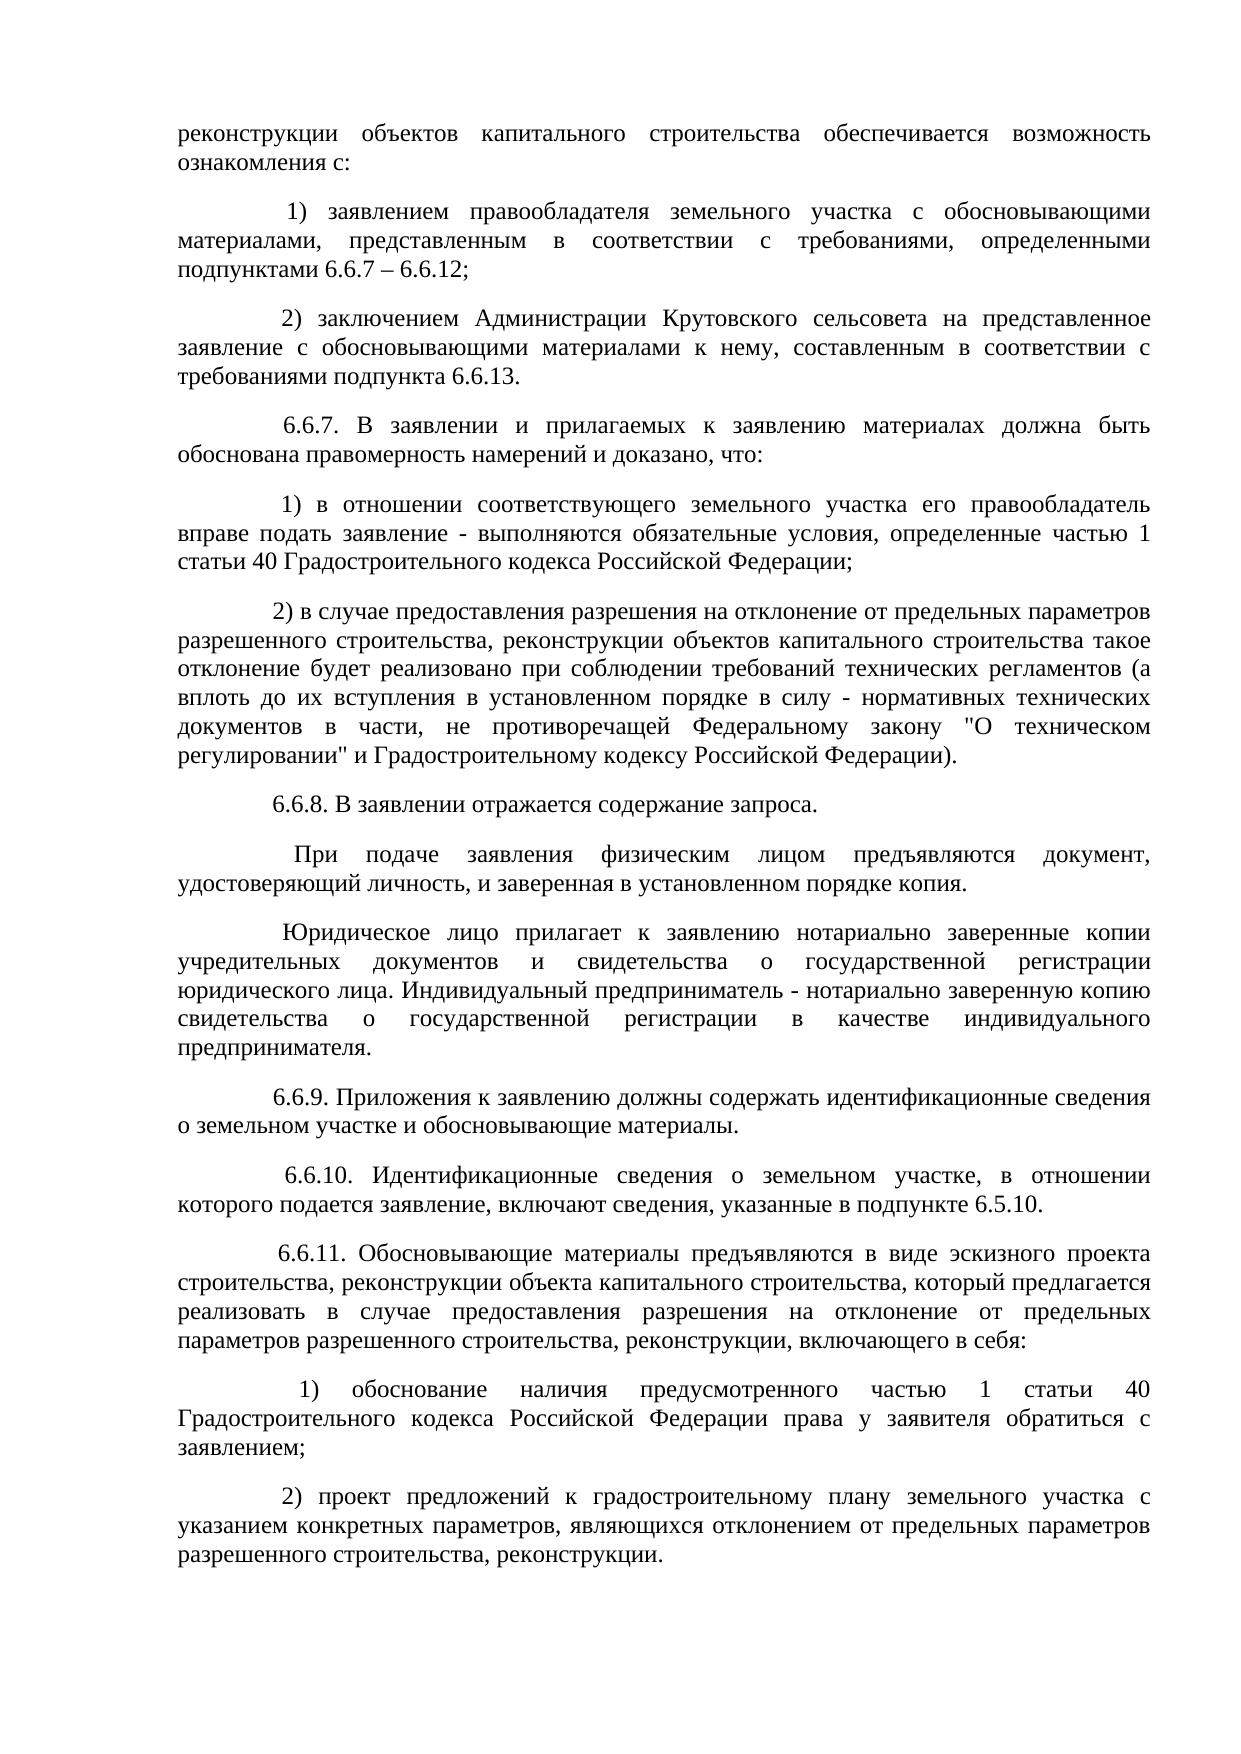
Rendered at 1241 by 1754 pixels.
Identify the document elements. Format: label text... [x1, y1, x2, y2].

text 1) обоснование наличия предусмотренного частью 1 статьи 40 Градостроительного кодекса Российской Федерации права у заявителя обратиться с заявлением; [177, 1374, 1152, 1461]
text 2) проект предложений к градостроительному плану земельного участка с указанием конкретных параметров, являющихся отклонением от предельных параметров разрешенного строительства, реконструкции. [177, 1481, 1152, 1568]
text 6.6.10. Идентификационные сведения о земельном участке, в отношении которого подается заявление, включают сведения, указанные в подпункте 6.5.10. [177, 1160, 1152, 1218]
text Юридическое лицо прилагает к заявлению нотариально заверенные копии учредительных документов и свидетельства о государственной регистрации юридического лица. Индивидуальный предприниматель - нотариально заверенную копию свидетельства о государственной регистрации в качестве индивидуального предпринимателя. [177, 917, 1152, 1061]
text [177, 118, 1152, 176]
text 6.6.7. В заявлении и прилагаемых к заявлению материалах должна быть обоснована правомерность намерений и доказано, что: [177, 411, 1152, 468]
text При подаче заявления физическим лицом предъявляются документ, удостоверяющий личность, и заверенная в установленном порядке копия. [177, 839, 1152, 896]
text 1) в отношении соответствующего земельного участка его правообладатель вправе подать заявление - выполняются обязательные условия, определенные частью 1 статьи 40 Градостроительного кодекса Российской Федерации; [177, 489, 1152, 575]
text 6.6.11. Обосновывающие материалы предъявляются в виде эскизного проекта строительства, реконструкции объекта капитального строительства, который предлагается реализовать в случае предоставления разрешения на отклонение от предельных параметров разрешенного строительства, реконструкции, включающего в себя: [177, 1238, 1152, 1353]
text 1) заявлением правообладателя земельного участка с обосновывающими материалами, представленным в соответствии с требованиями, определенными подпунктами 6.6.7 – 6.6.12; [177, 196, 1152, 283]
text 2) заключением Администрации Крутовского сельсовета на представленное заявление с обосновывающими материалами к нему, составленным в соответствии с требованиями подпункта 6.6.13. [177, 303, 1152, 390]
text 6.6.8. В заявлении отражается содержание запроса. [177, 789, 1152, 818]
text 6.6.9. Приложения к заявлению должны содержать идентификационные сведения о земельном участке и обосновывающие материалы. [177, 1082, 1152, 1139]
text 2) в случае предоставления разрешения на отклонение от предельных параметров разрешенного строительства, реконструкции объектов капитального строительства такое отклонение будет реализовано при соблюдении требований технических регламентов (а вплоть до их вступления в установленном порядке в силу - нормативных технических документов в части, не противоречащей Федеральному закону "О техническом регулировании" и Градостроительному кодексу Российской Федерации). [177, 596, 1152, 768]
